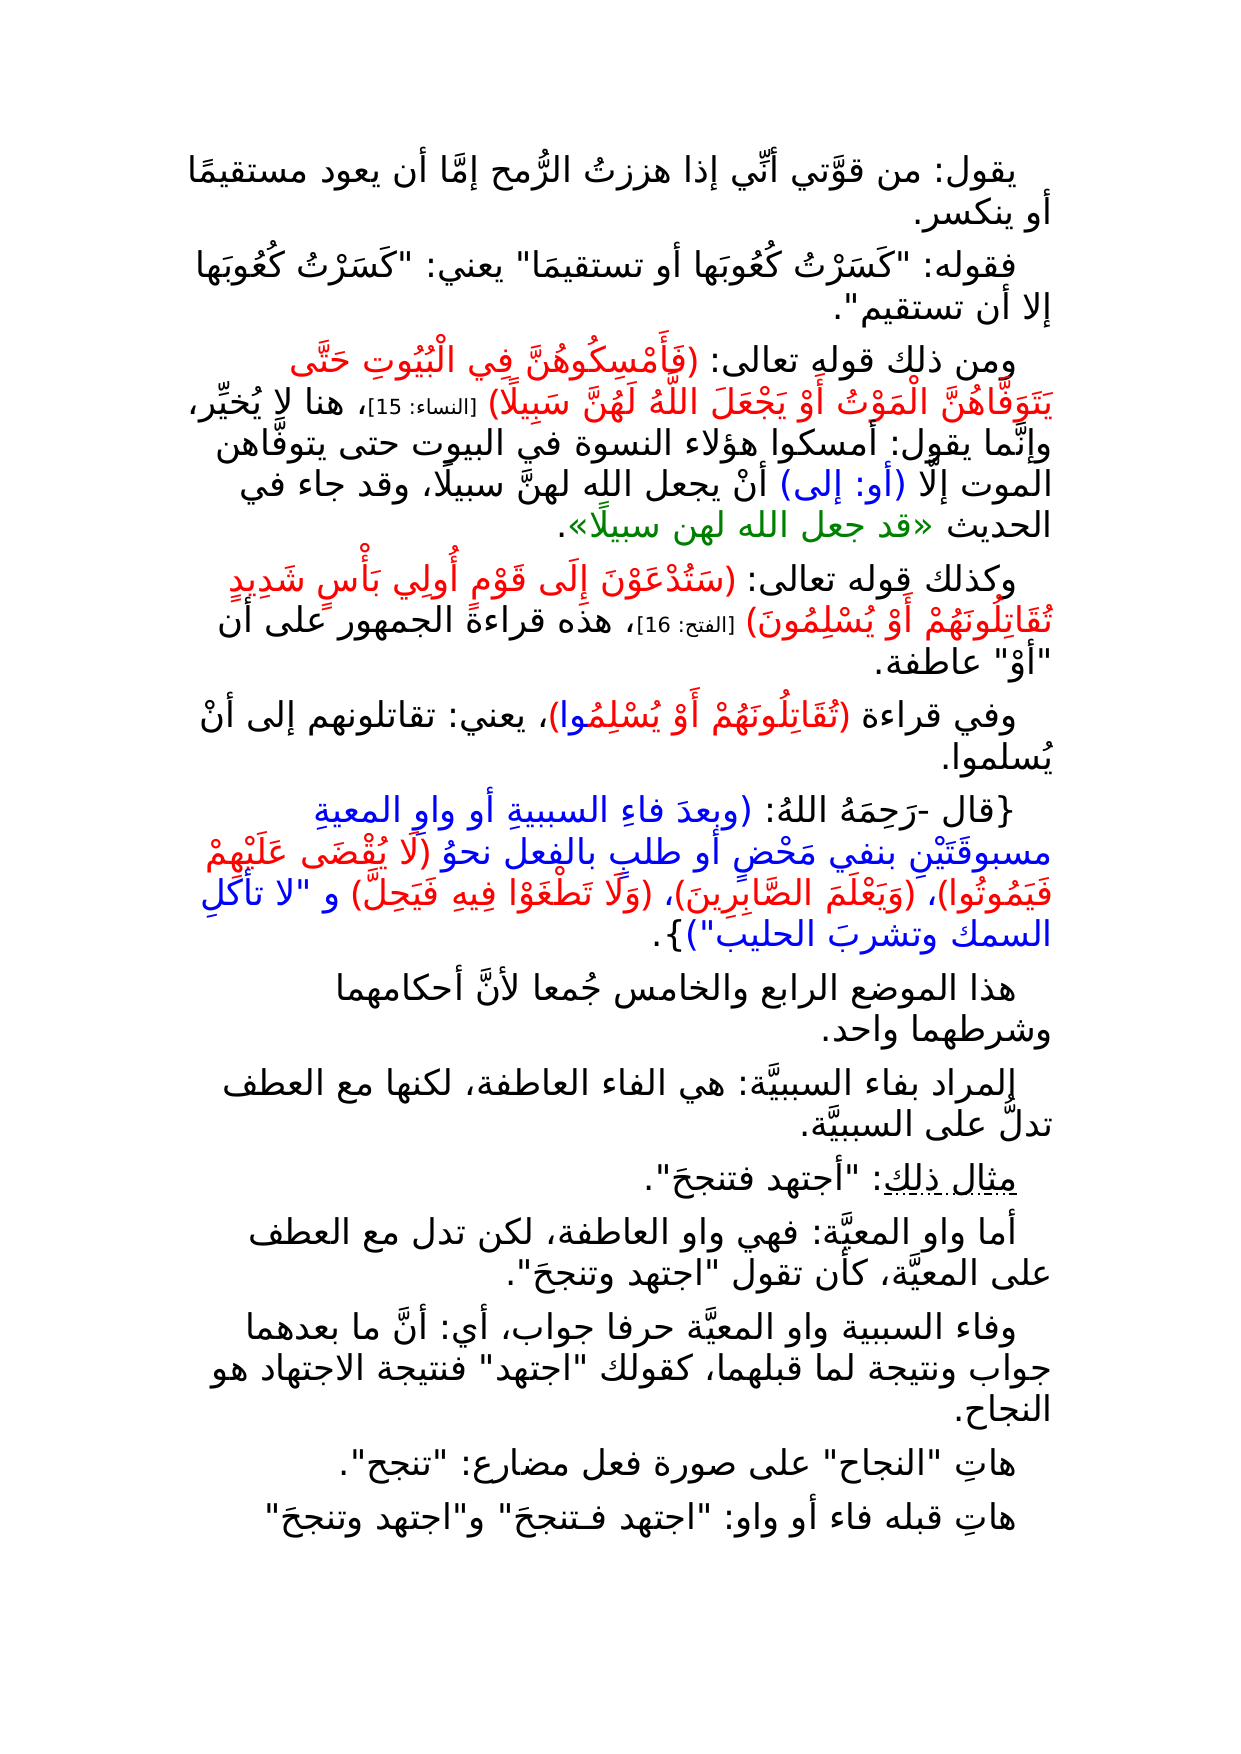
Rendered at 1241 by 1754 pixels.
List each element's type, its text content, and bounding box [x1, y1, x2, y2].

text وكذلك قوله تعالى: ﴿سَتُدْعَوْنَ إِلَى قَوْمٍ أُولِي بَأْسٍ شَدِيدٍ تُقَاتِلُونَهُمْ أَوْ يُسْلِمُونَ﴾ [الفتح: 16]، هذه قراءة الجمهور على أن "أوْ" عاطفة. [187, 559, 1053, 682]
text هاتِ "النجاح" على صورة فعل مضارع: "تنجح". [187, 1442, 1053, 1484]
text المراد بفاء السببيَّة: هي الفاء العاطفة، لكنها مع العطف تدلُّ على السببيَّة. [187, 1062, 1053, 1145]
text وفاء السببية واو المعيَّة حرفا جواب، أي: أنَّ ما بعدهما جواب ونتيجة لما قبلهما، كقولك "اجتهد" فنتيجة الاجتهاد هو النجاح. [187, 1306, 1053, 1430]
text فقوله: "كَسَرْتُ كُعُوبَها أو تستقيمَا" يعني: "كَسَرْتُ كُعُوبَها إلا أن تستقيم". [187, 245, 1053, 327]
text وفي قراءة ﴿تُقَاتِلُونَهُمْ أَوْ يُسْلِمُوا﴾، يعني: تقاتلونهم إلى أنْ يُسلموا. [187, 695, 1053, 777]
text ومن ذلك قوله تعالى: ﴿فَأَمْسِكُوهُنَّ فِي الْبُيُوتِ حَتَّى يَتَوَفَّاهُنَّ الْمَوْتُ أَوْ يَجْعَلَ اللَّهُ لَهُنَّ سَبِيلًا﴾ [النساء: 15]، هنا لا يُخيِّر، وإنَّما يقول: أمسكوا هؤلاء النسوة في البيوت حتى يتوفَّاهن الموت إلَّا (أو: إلى) أنْ يجعل الله لهنَّ سبيلًا، وقد جاء في الحديث «قد جعل الله لهن سبيلًا». [187, 340, 1053, 546]
text أما واو المعيَّة: فهي واو العاطفة، لكن تدل مع العطف على المعيَّة، كأن تقول "اجتهد وتنجحَ". [187, 1211, 1053, 1294]
text هذا الموضع الرابع والخامس جُمعا لأنَّ أحكامهما وشرطهما واحد. [187, 967, 1053, 1050]
text يقول: من قوَّتي أنِّي إذا هززتُ الرُّمح إمَّا أن يعود مستقيمًا أو ينكسر. [187, 150, 1053, 232]
text {قال -رَحِمَهُ اللهُ: (وبعدَ فاءِ السببيةِ أو واوِ المعيةِ مسبوقَتَيْنِ بنفي مَحْضٍ أو طلبٍ بالفعل نحوُ ﴿لَا يُقْضَى عَلَيْهِمْ فَيَمُوتُوا﴾، ﴿وَيَعْلَمَ الصَّابِرِينَ﴾، ﴿وَلَا تَطْغَوْا فِيهِ فَيَحِلَّ﴾ و "لا تأكلِ السمك وتشربَ الحليب")}. [187, 790, 1053, 955]
text هاتِ قبله فاء أو واو: "اجتهد فـتنجحَ" و"اجتهد وتنجحَ" [187, 1496, 1053, 1537]
text مثال ذلك: "أجتهد فتنجحَ". [187, 1157, 1053, 1199]
